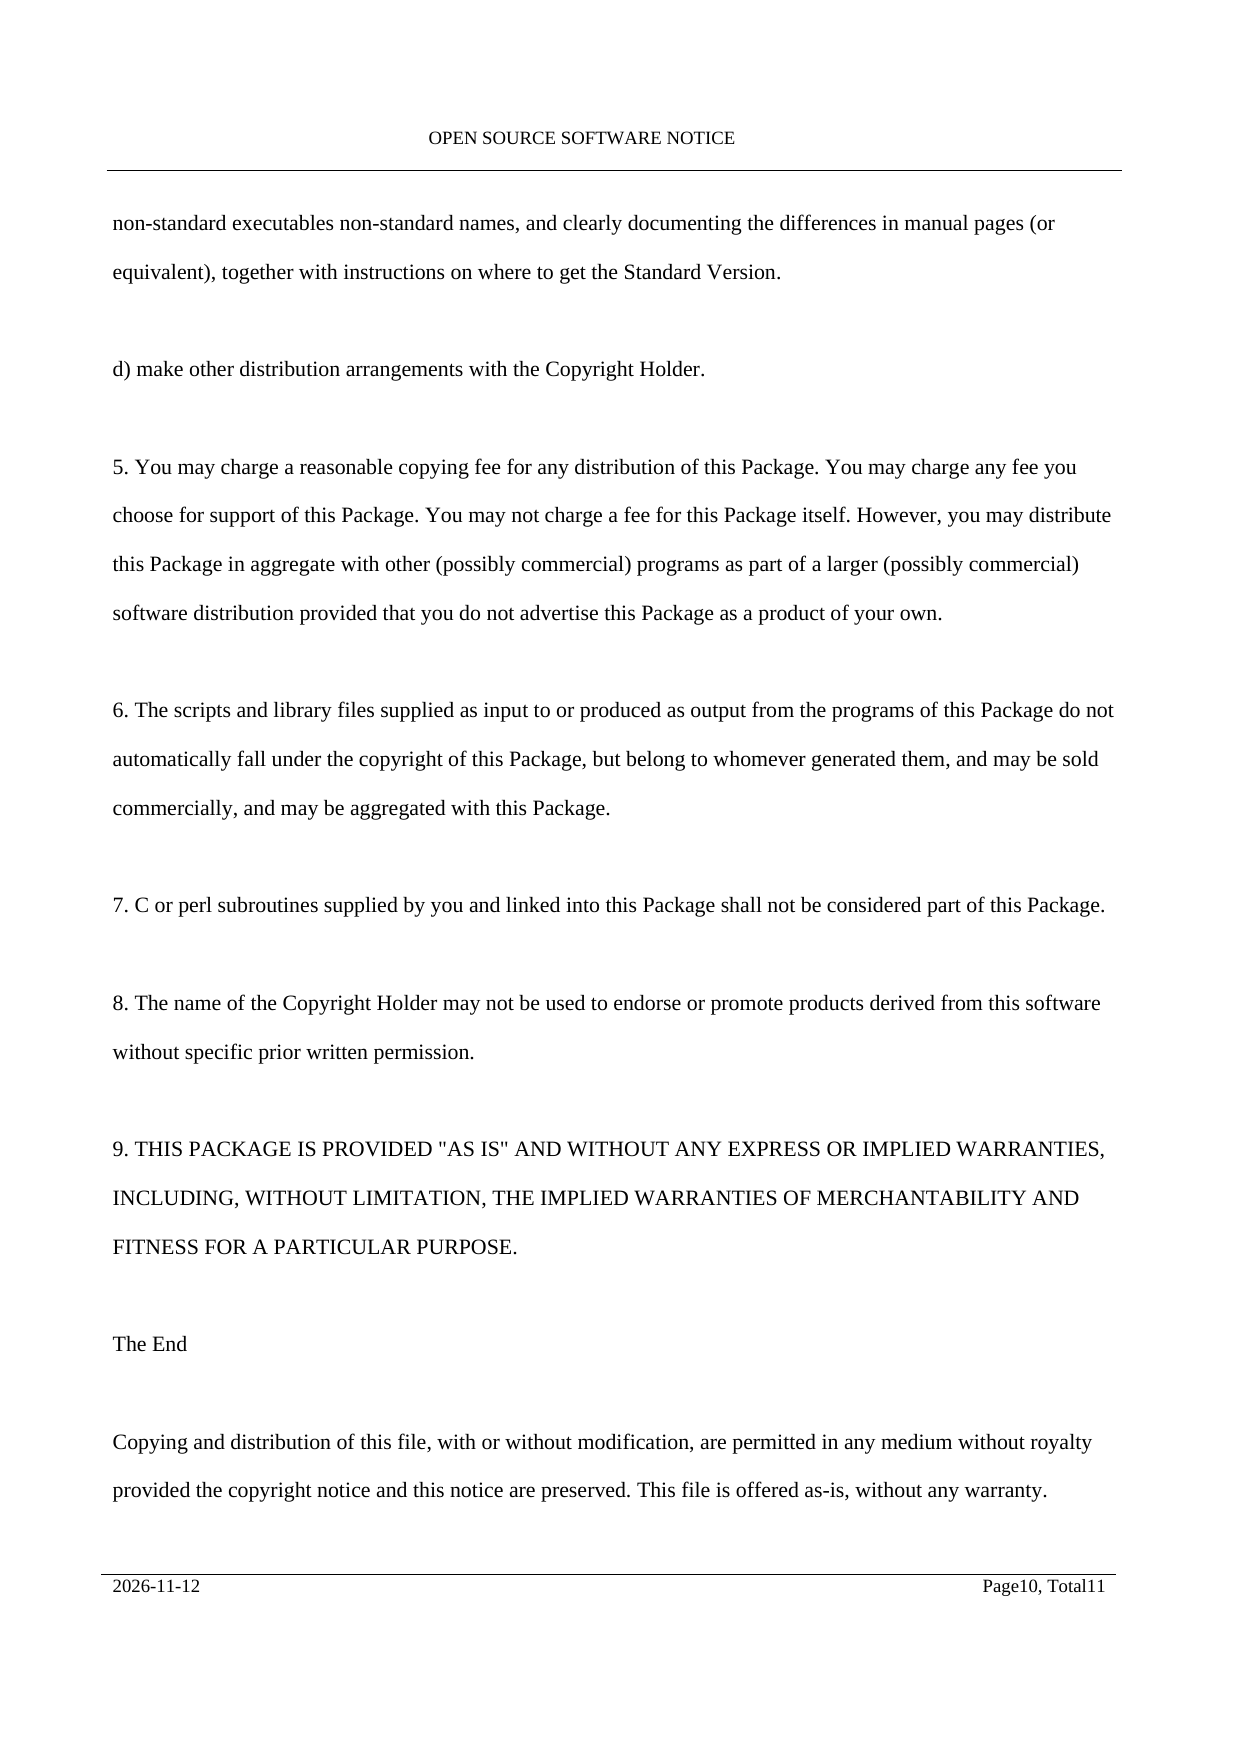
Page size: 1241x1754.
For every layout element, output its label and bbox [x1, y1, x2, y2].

text [112, 206, 1128, 1506]
